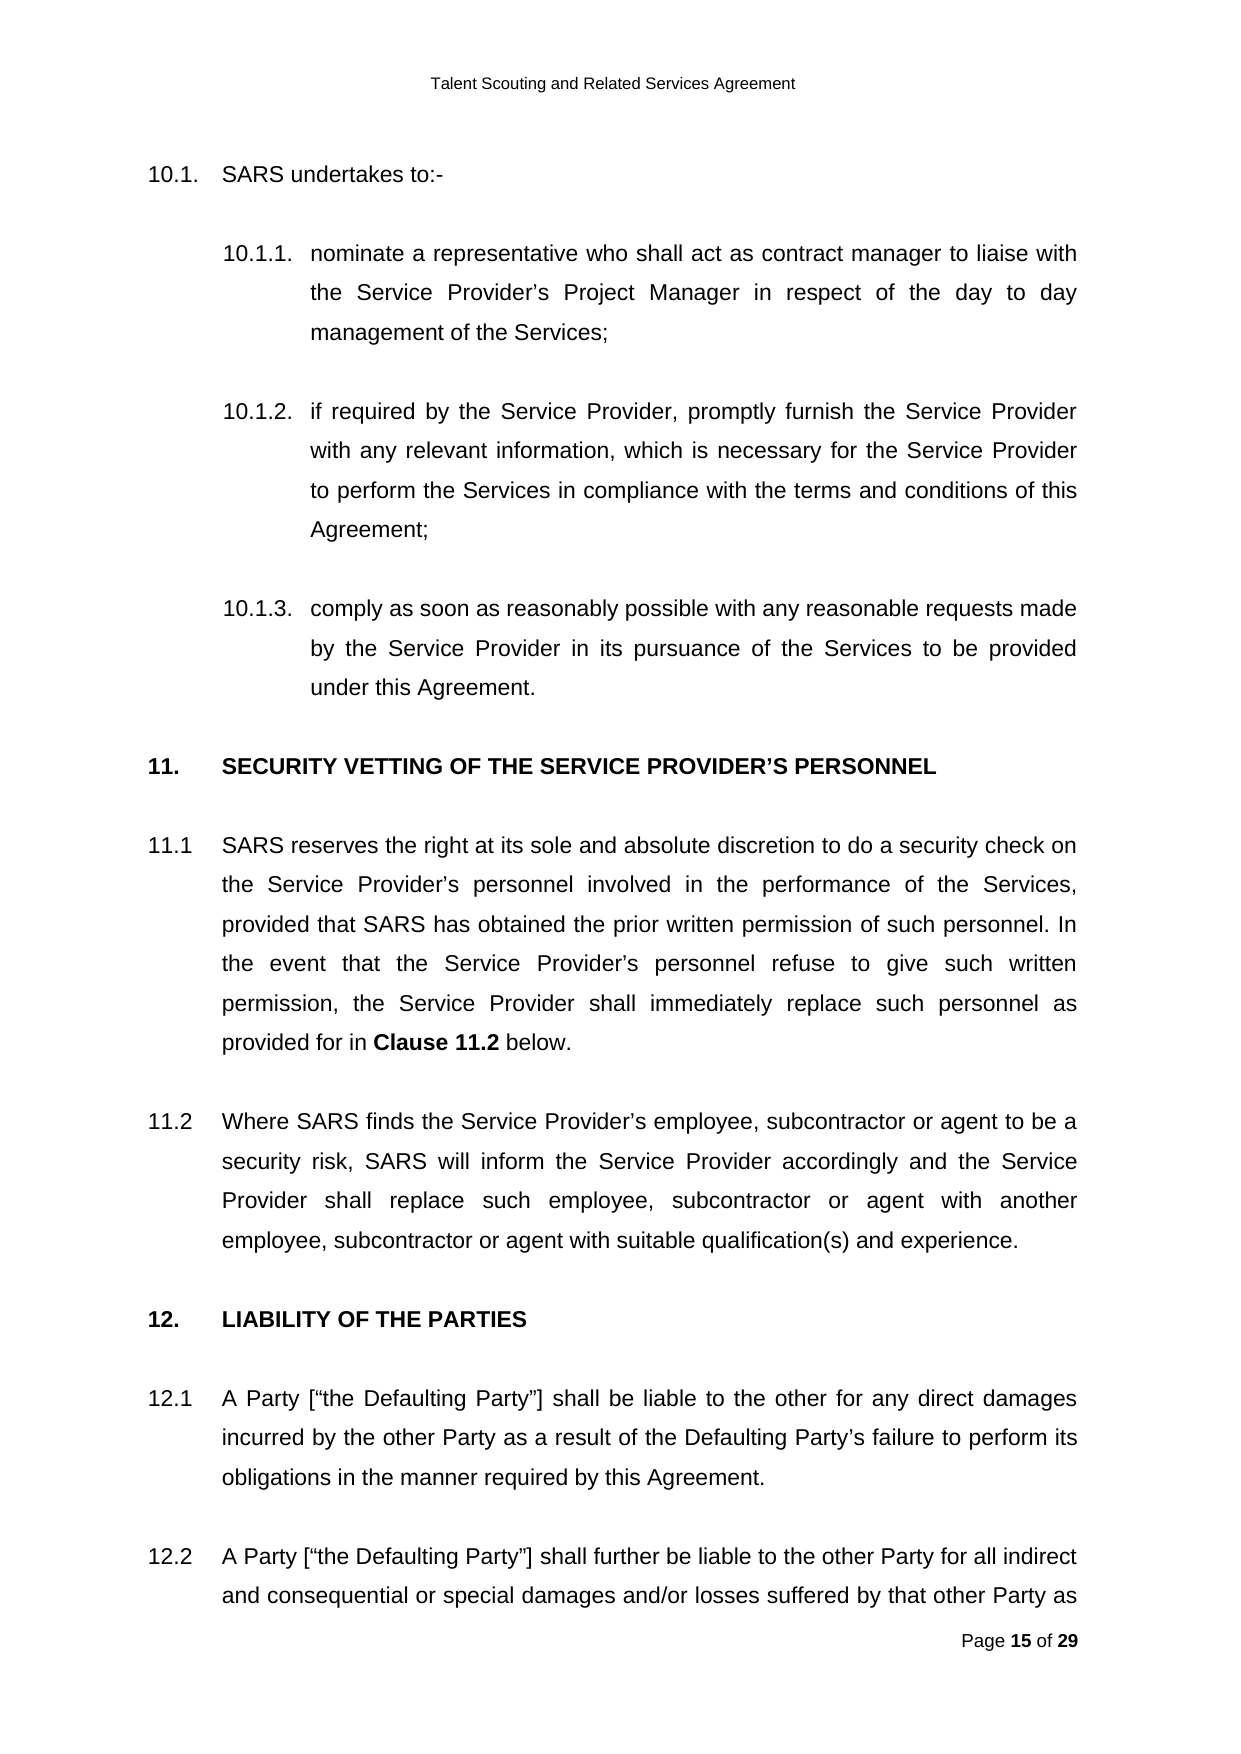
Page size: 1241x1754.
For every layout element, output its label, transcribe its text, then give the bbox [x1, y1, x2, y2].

list A Party [“the Defaulting Party”] shall be liable to the other for any direct damages incurred by the other Party as a result of the Defaulting Party’s failure to perform its obligations in the manner required by this Agreement. [148, 1385, 1078, 1490]
list nominate a representative who shall act as contract manager to liaise with the Service Provider’s Project Manager in respect of the day to day management of the Services; [223, 240, 1078, 345]
list SECURITY VETTING OF THE SERVICE PROVIDER’S PERSONNEL [148, 753, 1078, 779]
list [148, 1543, 1078, 1608]
list Where SARS finds the Service Provider’s employee, subcontractor or agent to be a security risk, SARS will inform the Service Provider accordingly and the Service Provider shall replace such employee, subcontractor or agent with another employee, subcontractor or agent with suitable qualification(s) and experience. [148, 1108, 1078, 1253]
list LIABILITY OF THE PARTIES [148, 1306, 1078, 1332]
list SARS undertakes to:- [148, 161, 1078, 187]
list if required by the Service Provider, promptly furnish the Service Provider with any relevant information, which is necessary for the Service Provider to perform the Services in compliance with the terms and conditions of this Agreement; [223, 398, 1078, 542]
list comply as soon as reasonably possible with any reasonable requests made by the Service Provider in its pursuance of the Services to be provided under this Agreement. [223, 595, 1078, 700]
list SARS reserves the right at its sole and absolute discretion to do a security check on the Service Provider’s personnel involved in the performance of the Services, provided that SARS has obtained the prior written permission of such personnel. In the event that the Service Provider’s personnel refuse to give such written permission, the Service Provider shall immediately replace such personnel as provided for in Clause 11.2 below. [148, 832, 1078, 1056]
